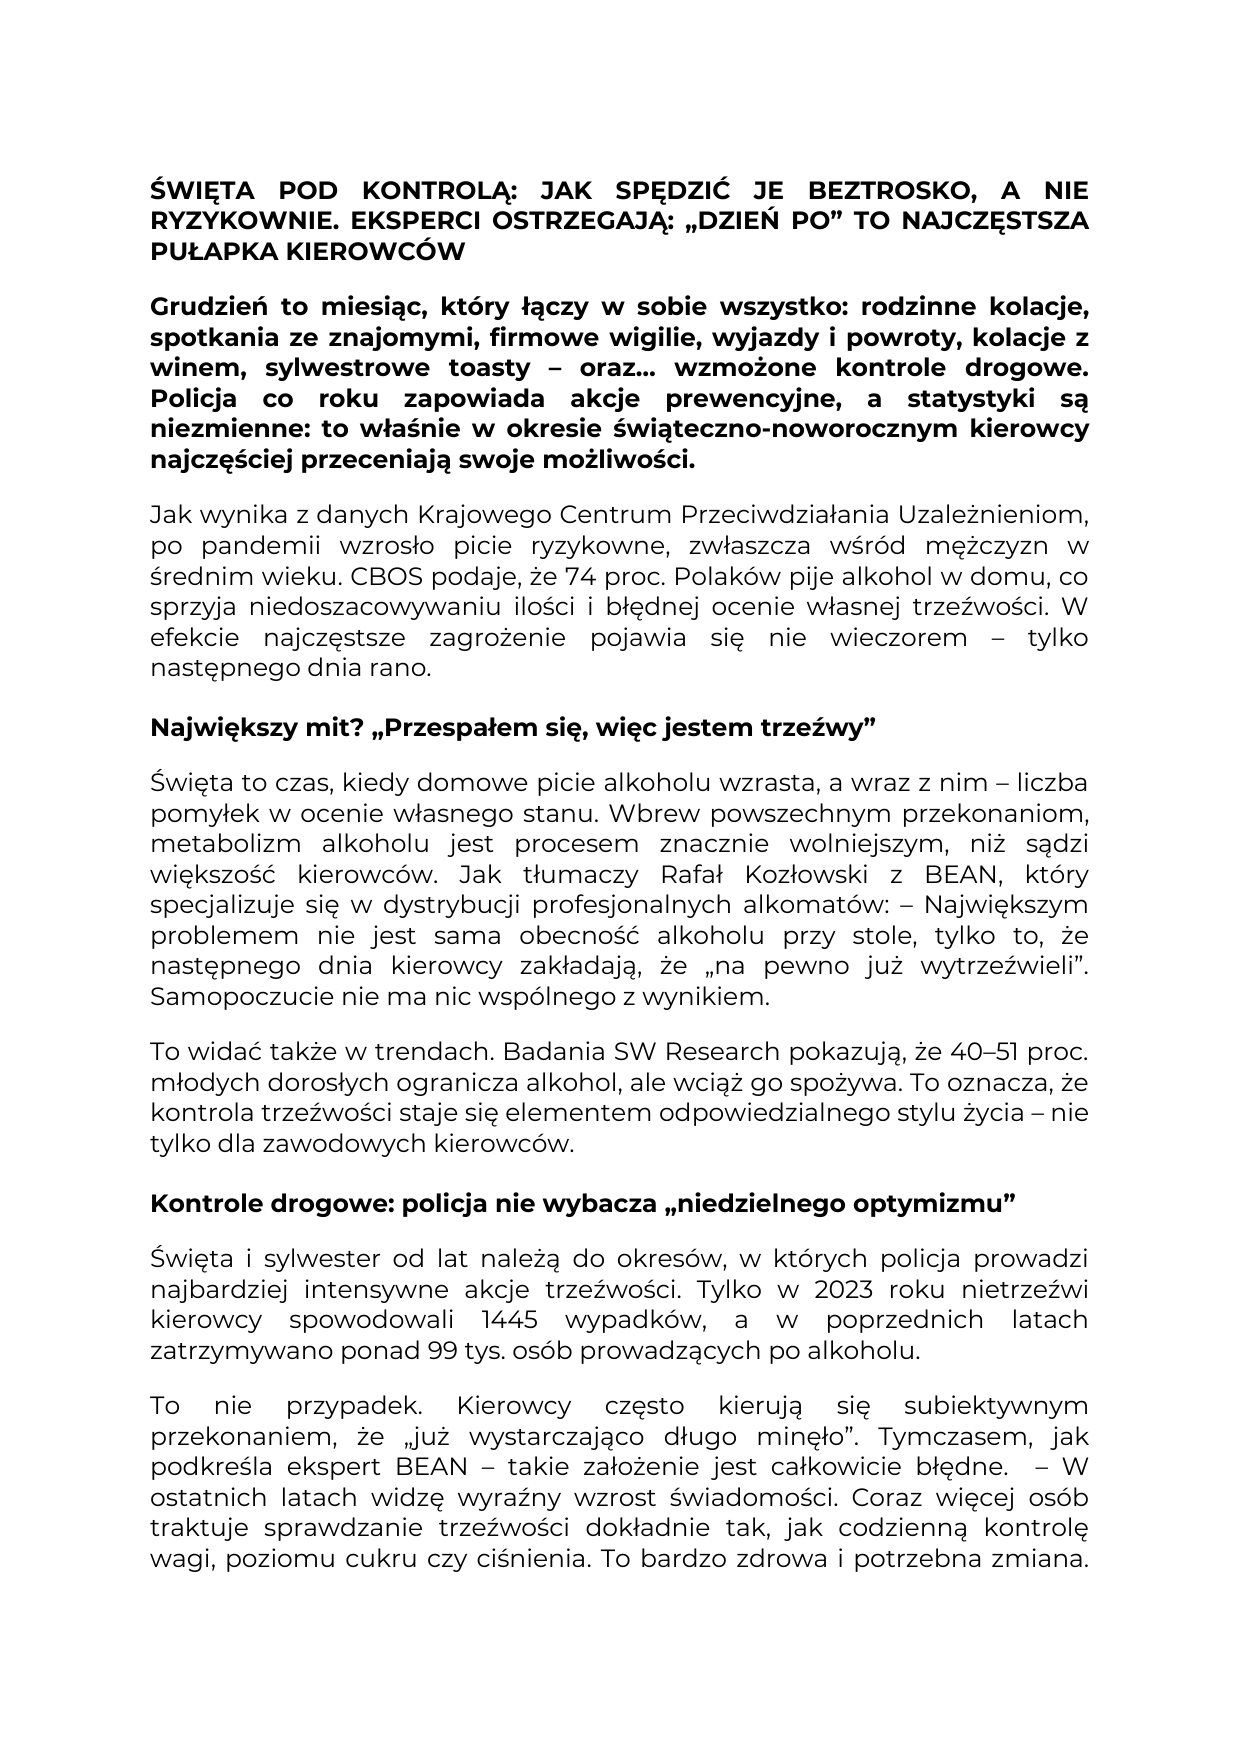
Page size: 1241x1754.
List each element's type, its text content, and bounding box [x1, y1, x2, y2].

text ŚWIĘTA POD KONTROLĄ: JAK SPĘDZIĆ JE BEZTROSKO, A NIE RYZYKOWNIE. EKSPERCI OSTRZEGAJĄ: „DZIEŃ PO” TO NAJCZĘSTSZA PUŁAPKA KIEROWCÓW [150, 175, 1090, 267]
text Święta i sylwester od lat należą do okresów, w których policja prowadzi najbardziej intensywne akcje trzeźwości. Tylko w 2023 roku nietrzeźwi kierowcy spowodowali 1445 wypadków, a w poprzednich latach zatrzymywano ponad 99 tys. osób prowadzących po alkoholu. [150, 1243, 1090, 1366]
text Jak wynika z danych Krajowego Centrum Przeciwdziałania Uzależnieniom, po pandemii wzrosło picie ryzykowne, zwłaszcza wśród mężczyzn w średnim wieku. CBOS podaje, że 74 proc. Polaków pije alkohol w domu, co sprzyja niedoszacowywaniu ilości i błędnej ocenie własnej trzeźwości. W efekcie najczęstsze zagrożenie pojawia się nie wieczorem – tylko następnego dnia rano. [150, 500, 1090, 683]
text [150, 1391, 1090, 1574]
subtitle Największy mit? „Przespałem się, więc jestem trzeźwy” [150, 712, 1090, 742]
text Grudzień to miesiąc, który łączy w sobie wszystko: rodzinne kolacje, spotkania ze znajomymi, firmowe wigilie, wyjazdy i powroty, kolacje z winem, sylwestrowe toasty – oraz… wzmożone kontrole drogowe. Policja co roku zapowiada akcje prewencyjne, a statystyki są niezmienne: to właśnie w okresie świąteczno-noworocznym kierowcy najczęściej przeceniają swoje możliwości. [150, 292, 1090, 475]
text To widać także w trendach. Badania SW Research pokazują, że 40–51 proc. młodych dorosłych ogranicza alkohol, ale wciąż go spożywa. To oznacza, że kontrola trzeźwości staje się elementem odpowiedzialnego stylu życia – nie tylko dla zawodowych kierowców. [150, 1037, 1090, 1159]
text Święta to czas, kiedy domowe picie alkoholu wzrasta, a wraz z nim – liczba pomyłek w ocenie własnego stanu. Wbrew powszechnym przekonaniom, metabolizm alkoholu jest procesem znacznie wolniejszym, niż sądzi większość kierowców. Jak tłumaczy Rafał Kozłowski z BEAN, który specjalizuje się w dystrybucji profesjonalnych alkomatów: – Największym problemem nie jest sama obecność alkoholu przy stole, tylko to, że następnego dnia kierowcy zakładają, że „na pewno już wytrzeźwieli”. Samopoczucie nie ma nic wspólnego z wynikiem. [150, 767, 1090, 1012]
subtitle Kontrole drogowe: policja nie wybacza „niedzielnego optymizmu” [150, 1188, 1090, 1218]
